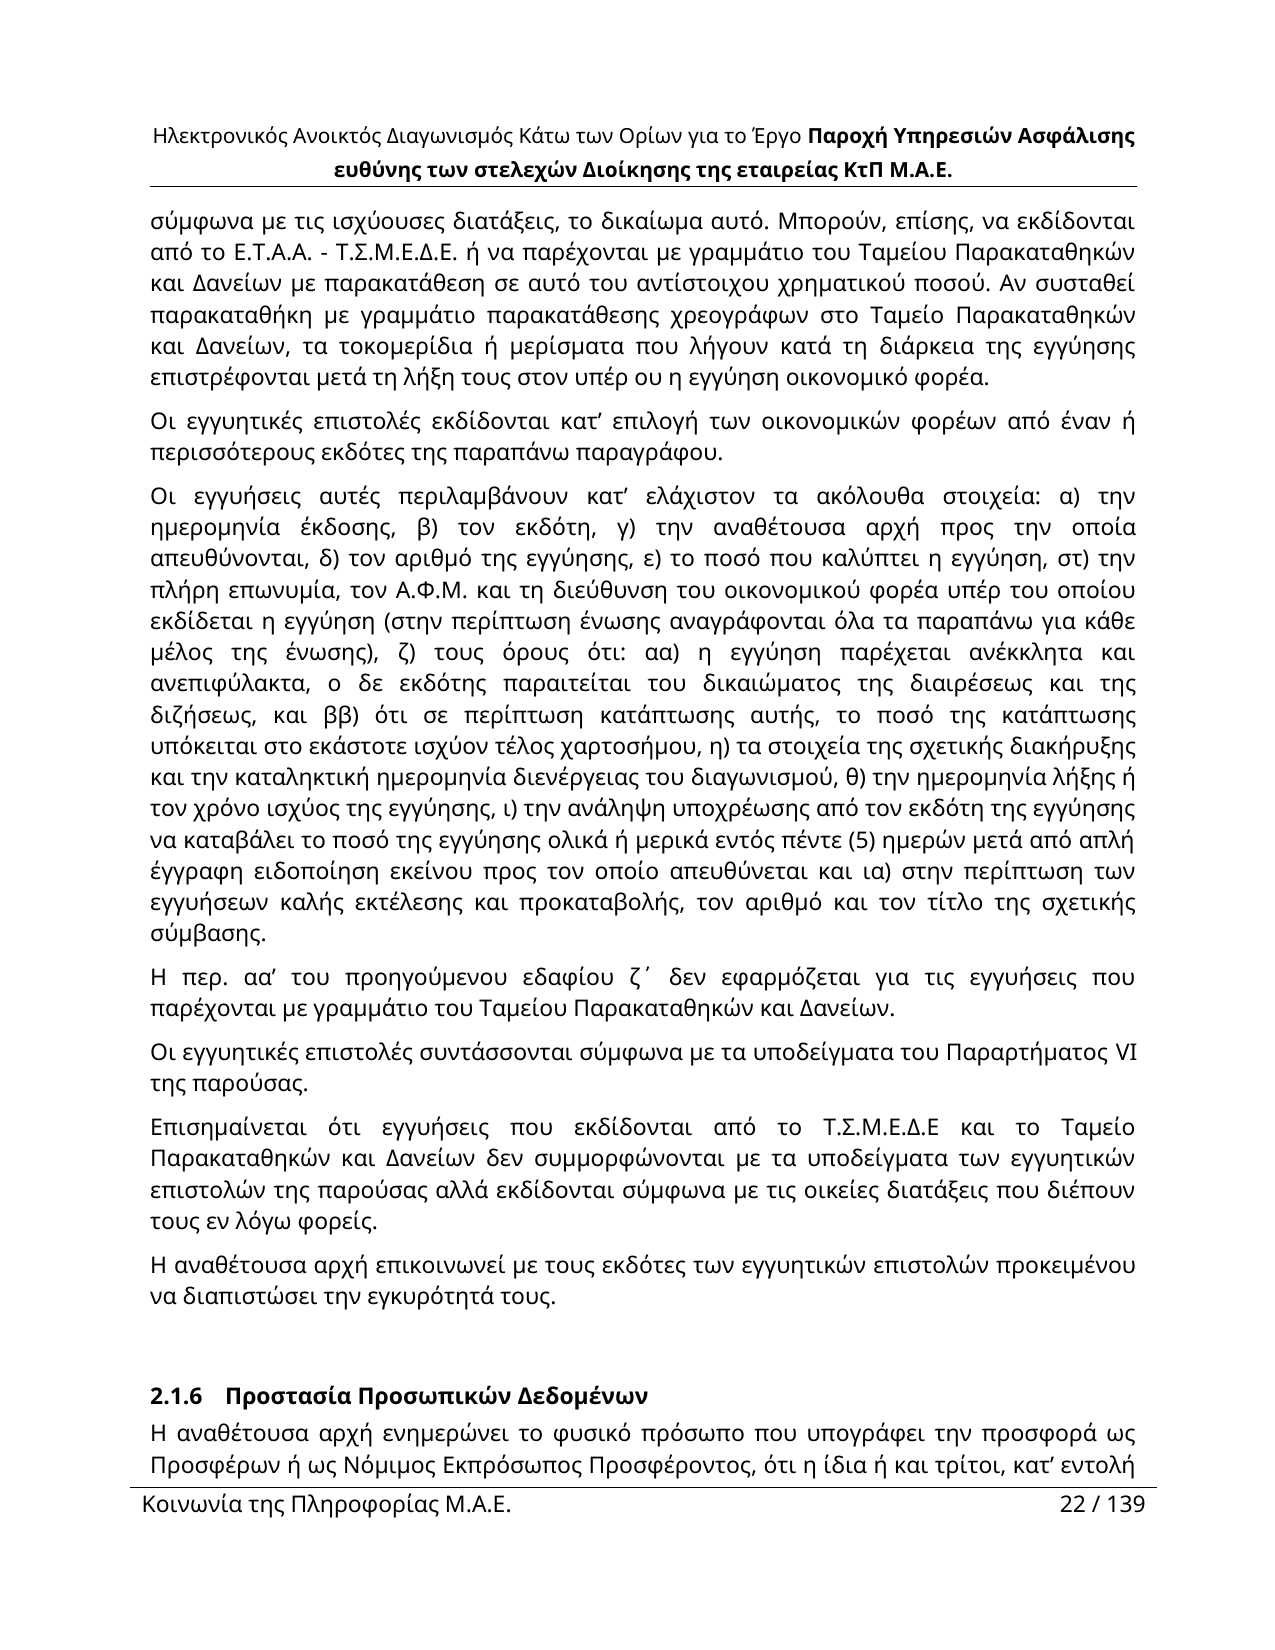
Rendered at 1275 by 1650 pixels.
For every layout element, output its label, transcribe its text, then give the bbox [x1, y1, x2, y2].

text Η περ. αα’ του προηγούμενου εδαφίου ζ΄ δεν εφαρμόζεται για τις εγγυήσεις που παρέχονται με γραμμάτιο του Ταμείου Παρακαταθηκών και Δανείων. [150, 961, 1137, 1024]
text Οι εγγυήσεις αυτές περιλαμβάνουν κατ’ ελάχιστον τα ακόλουθα στοιχεία: α) την ημερομηνία έκδοσης, β) τον εκδότη, γ) την αναθέτουσα αρχή προς την οποία απευθύνονται, δ) τον αριθμό της εγγύησης, ε) το ποσό που καλύπτει η εγγύηση, στ) την πλήρη επωνυμία, τον Α.Φ.Μ. και τη διεύθυνση του οικονομικού φορέα υπέρ του οποίου εκδίδεται η εγγύηση (στην περίπτωση ένωσης αναγράφονται όλα τα παραπάνω για κάθε μέλος της ένωσης), ζ) τους όρους ότι: αα) η εγγύηση παρέχεται ανέκκλητα και ανεπιφύλακτα, ο δε εκδότης παραιτείται του δικαιώματος της διαιρέσεως και της διζήσεως, και ββ) ότι σε περίπτωση κατάπτωσης αυτής, το ποσό της κατάπτωσης υπόκειται στο εκάστοτε ισχύον τέλος χαρτοσήμου, η) τα στοιχεία της σχετικής διακήρυξης και την καταληκτική ημερομηνία διενέργειας του διαγωνισμού, θ) την ημερομηνία λήξης ή τον χρόνο ισχύος της εγγύησης, ι) την ανάληψη υποχρέωσης από τον εκδότη της εγγύησης να καταβάλει το ποσό της εγγύησης ολικά ή μερικά εντός πέντε (5) ημερών μετά από απλή έγγραφη ειδοποίηση εκείνου προς τον οποίο απευθύνεται και ια) στην περίπτωση των εγγυήσεων καλής εκτέλεσης και προκαταβολής, τον αριθμό και τον τίτλο της σχετικής σύμβασης. [150, 480, 1137, 949]
text Επισημαίνεται ότι εγγυήσεις που εκδίδονται από το Τ.Σ.Μ.Ε.Δ.Ε και το Ταμείο Παρακαταθηκών και Δανείων δεν συμμορφώνονται με τα υποδείγματα των εγγυητικών επιστολών της παρούσας αλλά εκδίδονται σύμφωνα με τις οικείες διατάξεις που διέπουν τους εν λόγω φορείς. [150, 1111, 1137, 1236]
text Η αναθέτουσα αρχή επικοινωνεί με τους εκδότες των εγγυητικών επιστολών προκειμένου να διαπιστώσει την εγκυρότητά τους. [150, 1249, 1137, 1311]
subtitle Προστασία Προσωπικών Δεδομένων [150, 1380, 1137, 1411]
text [150, 205, 1137, 392]
text Οι εγγυητικές επιστολές συντάσσονται σύμφωνα με τα υποδείγματα του Παραρτήματος VI της παρούσας. [150, 1036, 1137, 1099]
text Οι εγγυητικές επιστολές εκδίδονται κατ’ επιλογή των οικονομικών φορέων από έναν ή περισσότερους εκδότες της παραπάνω παραγράφου. [150, 405, 1137, 467]
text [150, 1417, 1137, 1480]
